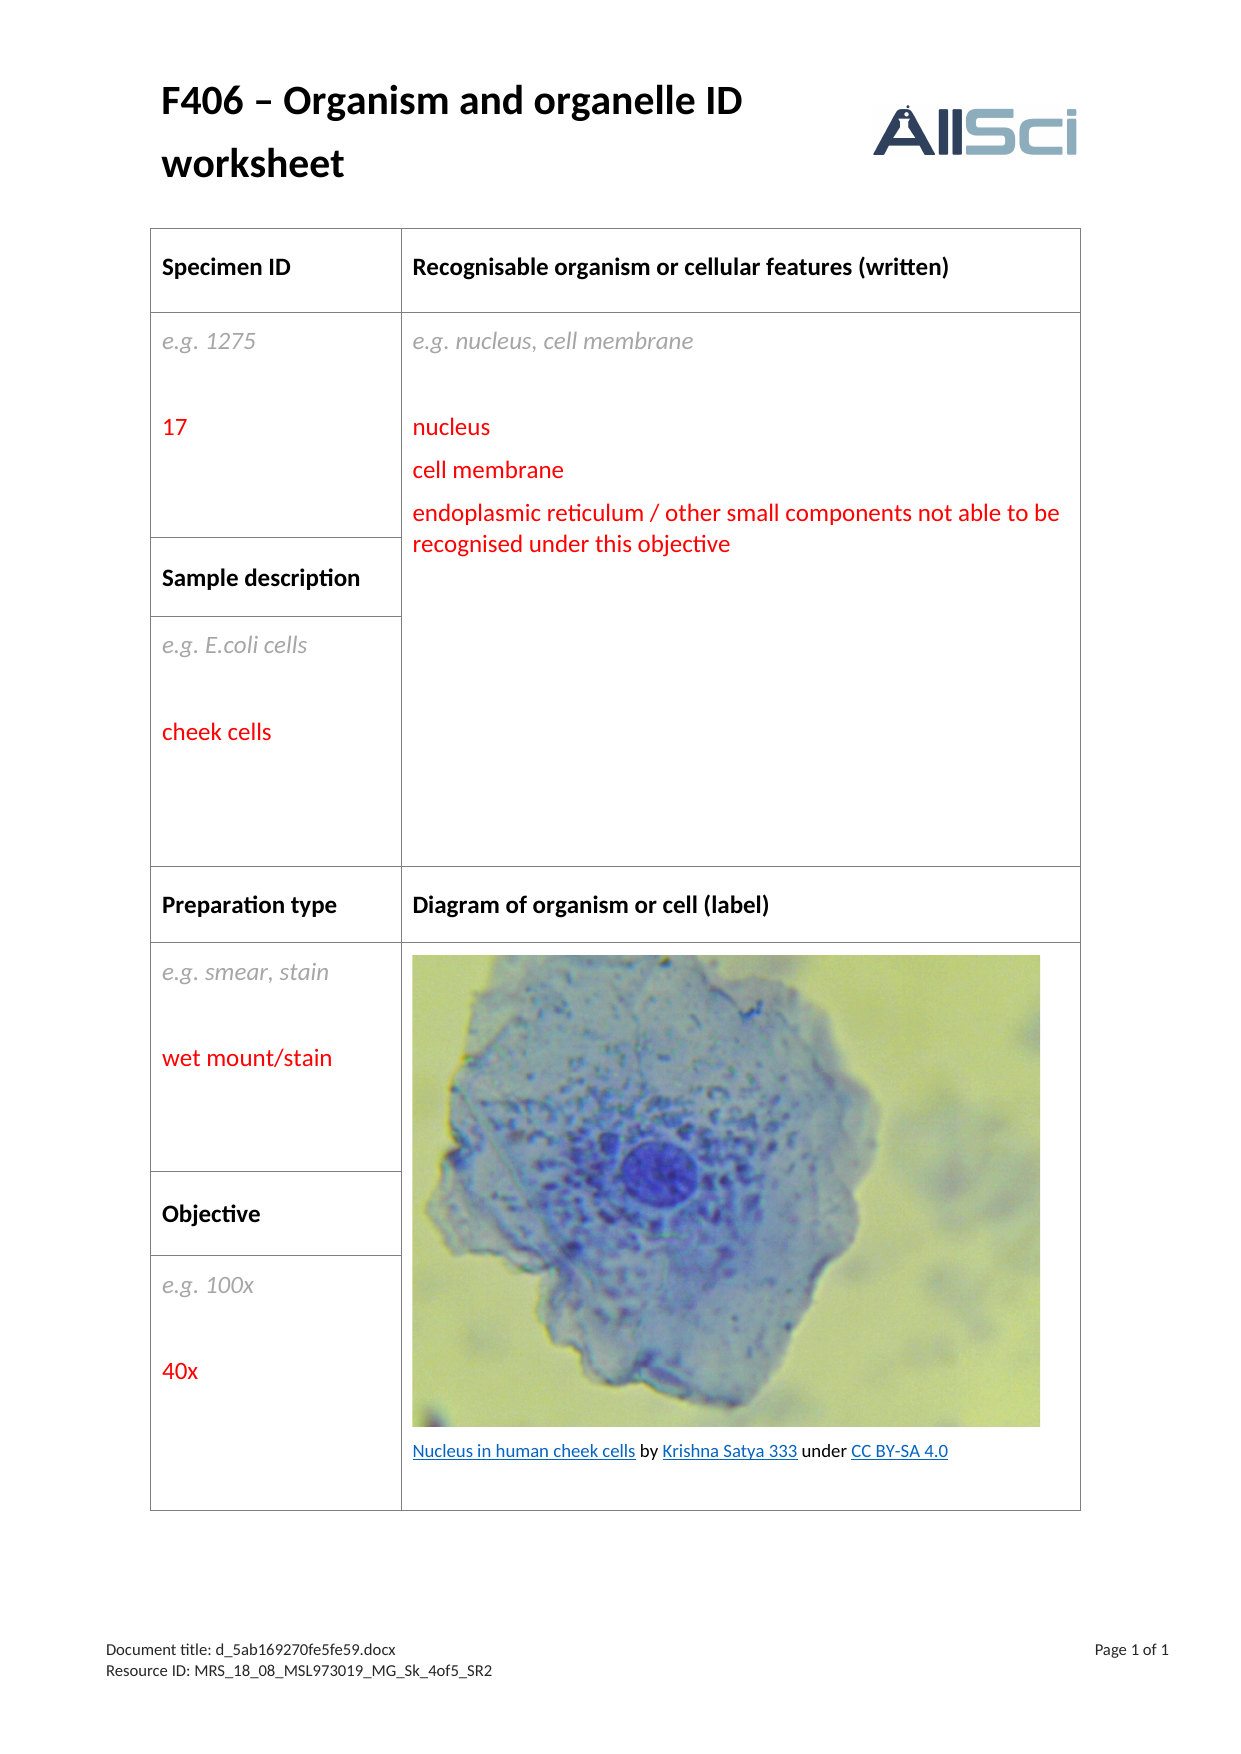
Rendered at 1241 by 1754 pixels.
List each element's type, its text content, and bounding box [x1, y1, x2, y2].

table_cell Nucleus in human cheek cells by Krishna Satya 333 under CC BY-SA 4.0 [402, 943, 1080, 1510]
table_cell e.g. 100x 40x [151, 1256, 401, 1510]
table_cell e.g. 1275 17 [151, 313, 401, 537]
table_header Recognisable organism or cellular features (written) [402, 229, 1080, 312]
table_cell e.g. smear, stain wet mount/stain [151, 943, 401, 1171]
table_cell e.g. E.coli cells cheek cells [151, 617, 401, 866]
table_cell Objective [151, 1172, 401, 1255]
table_header Specimen ID [151, 229, 401, 312]
table_cell Diagram of organism or cell (label) [402, 867, 1080, 942]
table_cell Sample description [151, 538, 401, 616]
picture [412, 955, 1041, 1427]
picture [871, 103, 1078, 158]
table_cell e.g. nucleus, cell membrane nucleus cell membrane endoplasmic reticulum / other small components not able to be recognised under this objective [402, 313, 1080, 866]
table_cell Preparation type [151, 867, 401, 942]
